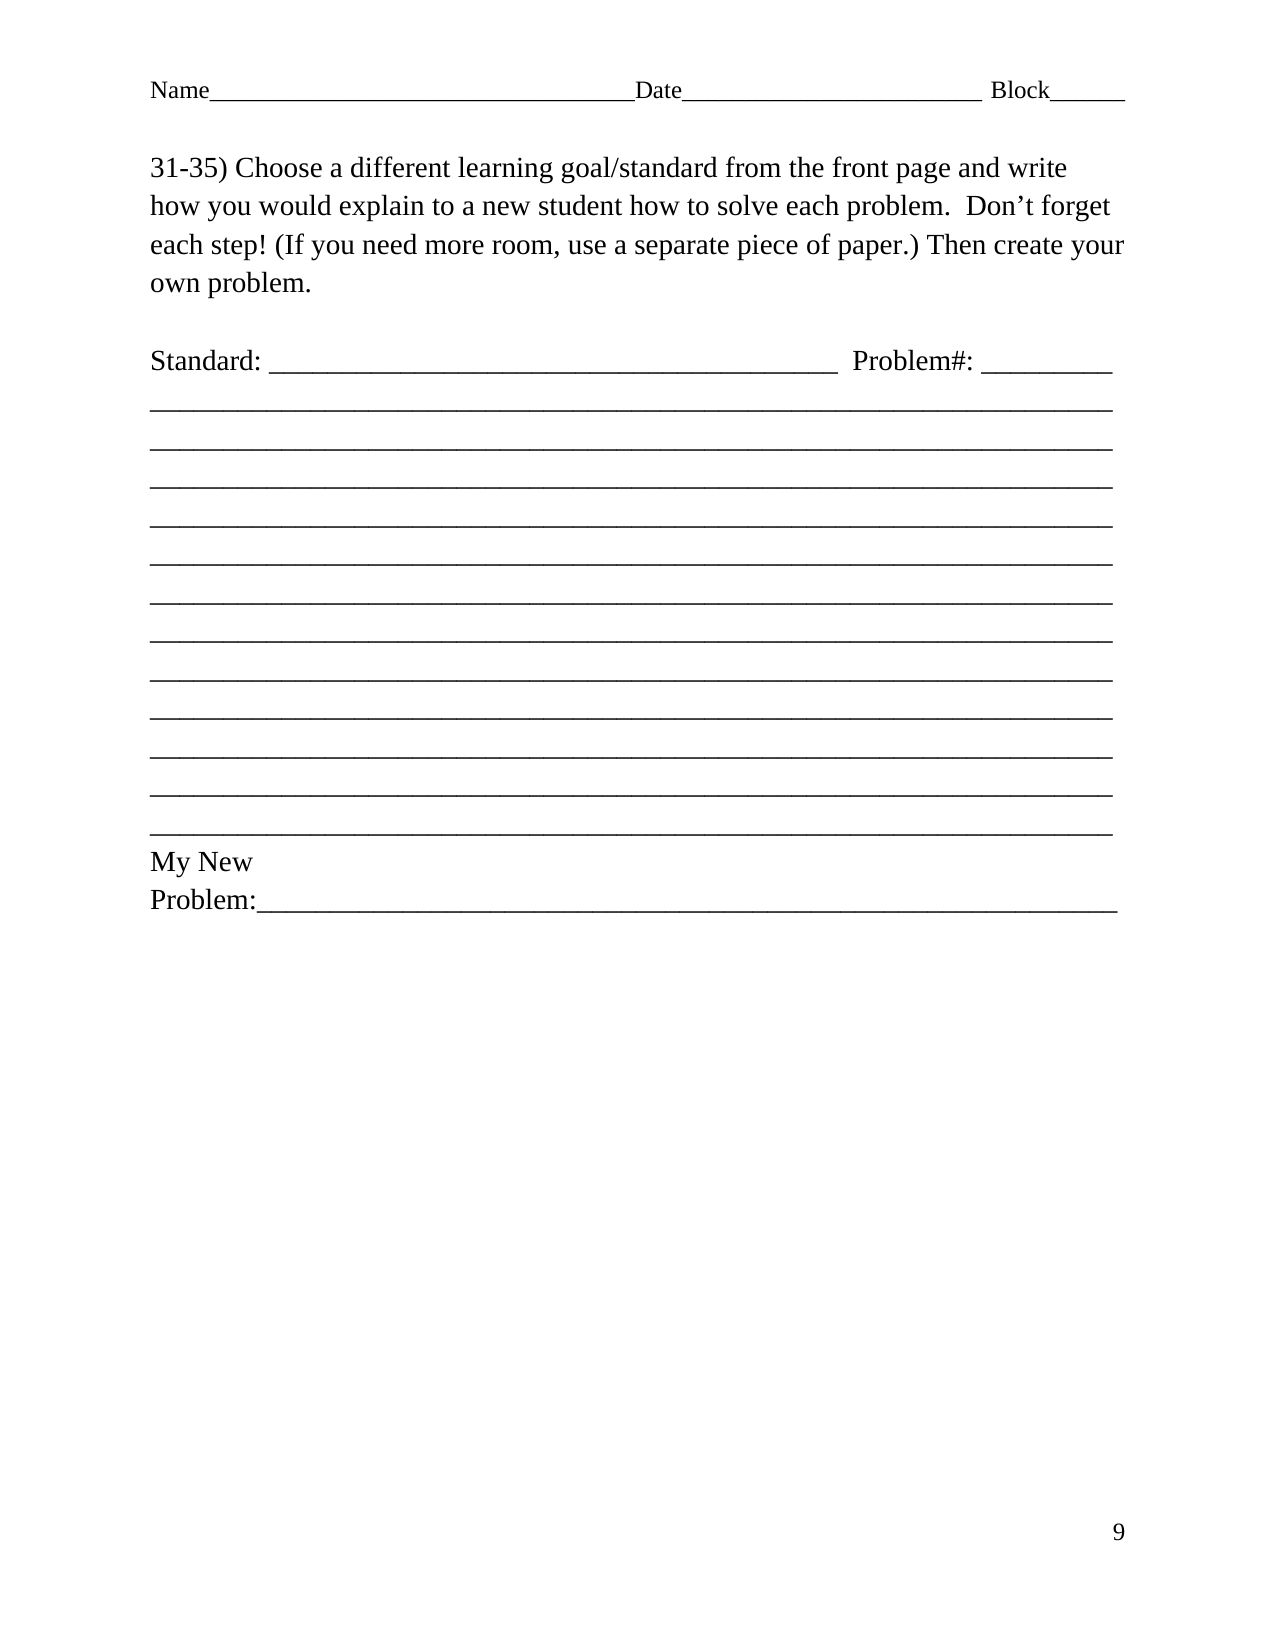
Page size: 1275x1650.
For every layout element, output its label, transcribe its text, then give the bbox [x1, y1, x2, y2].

text My New Problem:___________________________________________________________ [150, 844, 1125, 916]
text Standard: _______________________________________ Problem#: _________ [150, 343, 1125, 376]
text ________________________________________________________________________________________________________________________________________________________________________________________________________________________________________________________________________________________________________________________________________________________________________________________________________________________________________________________________________________________________________________________________________________________________________________________________________________________________________________________________________________________________________________________________________________________________________________________________________________________ [150, 381, 1125, 839]
text 31-35) Choose a different learning goal/standard from the front page and write how you would explain to a new student how to solve each problem. Don’t forget each step! (If you need more room, use a separate piece of paper.) Then create your own problem. [150, 150, 1125, 299]
